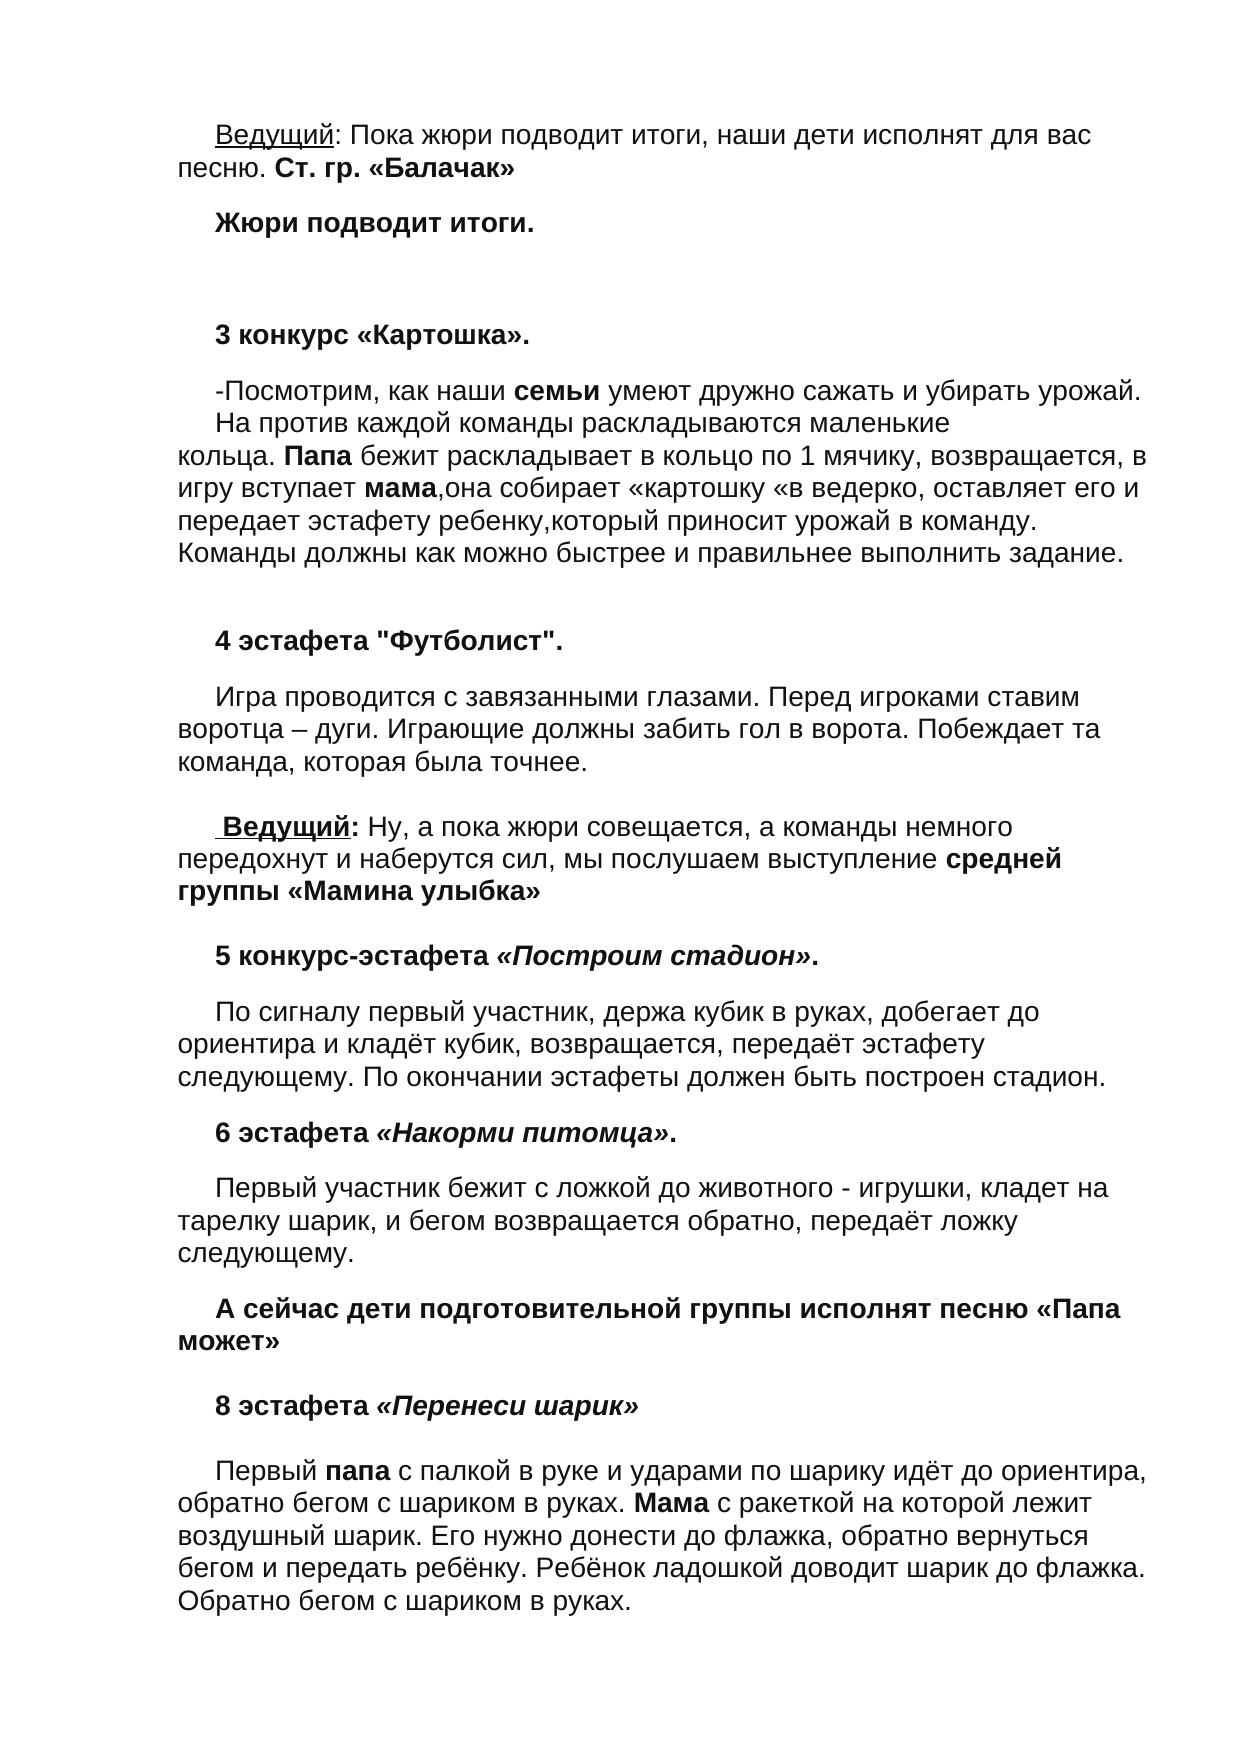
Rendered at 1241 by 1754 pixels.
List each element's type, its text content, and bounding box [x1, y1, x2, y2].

text 8 эстафета «Перенеси шарик» [177, 1389, 1152, 1422]
text А сейчас дети подготовительной группы исполнят песню «Папа может» [177, 1292, 1152, 1357]
text На против каждой команды раскладываются маленькие кольца. Папа бежит раскладывает в кольцо по 1 мячику, возвращается, в игру вступает мама,она собирает «картошку «в ведерко, оставляет его и передает эстафету ребенку,который приносит урожай в команду. Команды должны как можно быстрее и правильнее выполнить задание. [177, 406, 1152, 568]
text 3 конкурс «Картошка». [177, 318, 1152, 350]
text По сигналу первый участник, держа кубик в руках, добегает до ориентира и кладёт кубик, возвращается, передаёт эстафету следующему. По окончании эстафеты должен быть построен стадион. [177, 995, 1152, 1092]
text Ведущий: Пока жюри подводит итоги, наши дети исполнят для вас песню. Ст. гр. «Балачак» [177, 118, 1152, 183]
text Первый участник бежит с ложкой до животного - игрушки, кладет на тарелку шарик, и бегом возвращается обратно, передаёт ложку следующему. [177, 1171, 1152, 1268]
text 4 эстафета "Футболист". [177, 624, 1152, 656]
text 5 конкурс-эстафета «Построим стадион». [177, 939, 1152, 971]
text Игра проводится с завязанными глазами. Перед игроками ставим воротца – дуги. Играющие должны забить гол в ворота. Побеждает та команда, которая была точнее. [177, 680, 1152, 777]
text Жюри подводит итоги. [177, 206, 1152, 239]
text Ведущий: Ну, а пока жюри совещается, а команды немного передохнут и наберутся сил, мы послушаем выступление средней группы «Мамина улыбка» [177, 809, 1152, 907]
text Первый папа с палкой в руке и ударами по шарику идёт до ориентира, обратно бегом с шариком в руках. Мама с ракеткой на которой лежит воздушный шарик. Его нужно донести до флажка, обратно вернуться бегом и передать ребёнку. Ребёнок ладошкой доводит шарик до флажка. Обратно бегом с шариком в руках. [177, 1454, 1152, 1616]
text -Посмотрим, как наши семьи умеют дружно сажать и убирать урожай. [177, 374, 1152, 406]
text 6 эстафета «Накорми питомца». [177, 1116, 1152, 1148]
